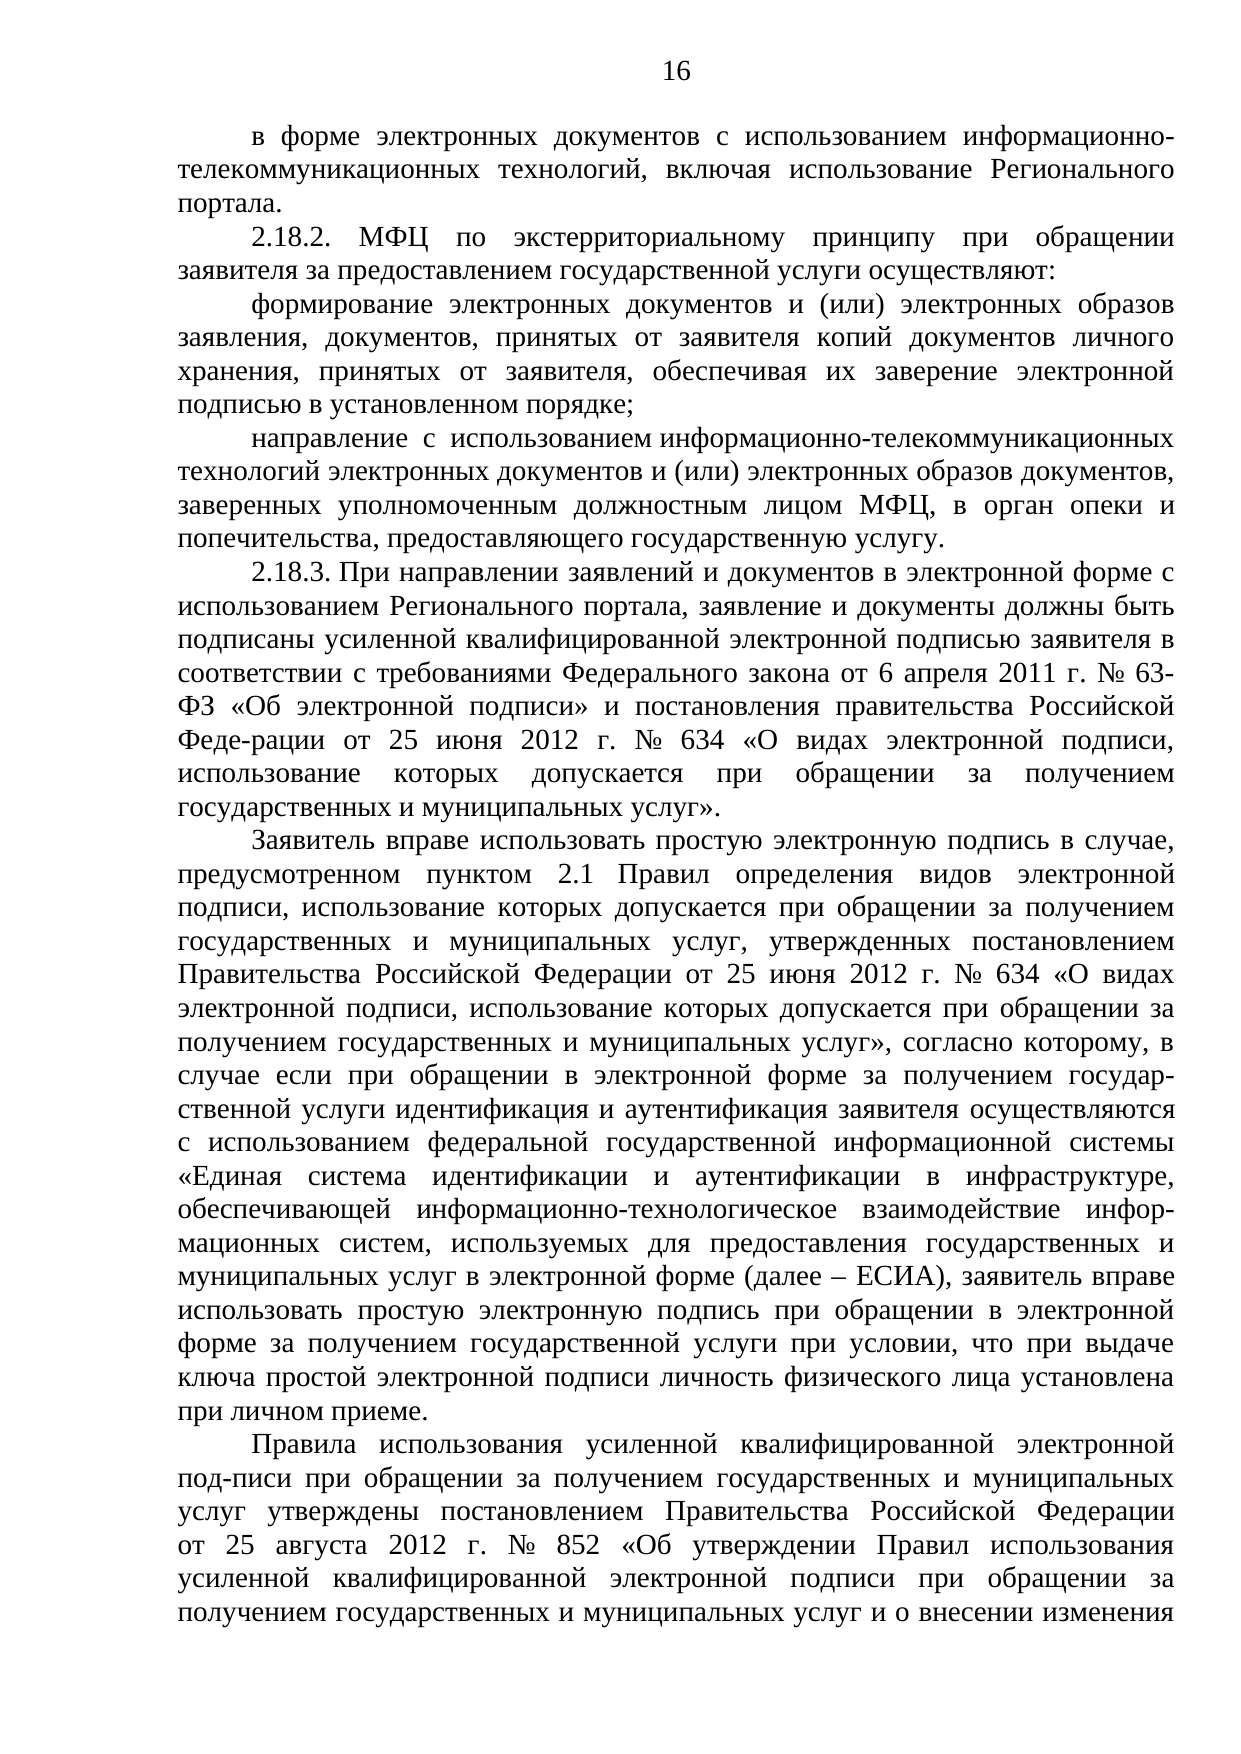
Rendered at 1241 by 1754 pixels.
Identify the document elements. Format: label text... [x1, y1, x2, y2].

text Заявитель вправе использовать простую электронную подпись в случае, предусмотренном пунктом 2.1 Правил определения видов электронной подписи, использование которых допускается при обращении за получением государственных и муниципальных услуг, утвержденных постановлением Правительства Российской Федерации от 25 июня 2012 г. № 634 «О видах электронной подписи, использование которых допускается при обращении за получением государственных и муниципальных услуг», согласно которому, в случае если при обращении в электронной форме за получением государ-ственной услуги идентификация и аутентификация заявителя осуществляются с использованием федеральной государственной информационной системы «Единая система идентификации и аутентификации в инфраструктуре, обеспечивающей информационно-технологическое взаимодействие инфор-мационных систем, используемых для предоставления государственных и муниципальных услуг в электронной форме (далее – ЕСИА), заявитель вправе использовать простую электронную подпись при обращении в электронной форме за получением государственной услуги при условии, что при выдаче ключа простой электронной подписи личность физического лица установлена при личном приеме. [177, 822, 1175, 1426]
text технологий электронных документов и (или) электронных образов документов, заверенных уполномоченным должностным лицом МФЦ, в орган опеки и попечительства, предоставляющего государственную услугу. [177, 453, 1175, 554]
text 2.18.2. МФЦ по экстерриториальному принципу при обращении заявителя за предоставлением государственной услуги осуществляют: [177, 219, 1175, 286]
text 2.18.3. При направлении заявлений и документов в электронной форме с использованием Регионального портала, заявление и документы должны быть подписаны усиленной квалифицированной электронной подписью заявителя в соответствии с требованиями Федерального закона от 6 апреля 2011 г. № 63-ФЗ «Об электронной подписи» и постановления правительства Российской Феде-рации от 25 июня 2012 г. № 634 «О видах электронной подписи, использование которых допускается при обращении за получением государственных и муниципальных услуг». [177, 554, 1175, 822]
text направление с использованием информационно-телекоммуникационных [177, 420, 1175, 453]
text в форме электронных документов с использованием информационно-телекоммуникационных технологий, включая использование Регионального портала. [177, 118, 1175, 219]
text формирование электронных документов и (или) электронных образов заявления, документов, принятых от заявителя копий документов личного хранения, принятых от заявителя, обеспечивая их заверение электронной подписью в установленном порядке; [177, 286, 1175, 420]
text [177, 1426, 1175, 1627]
